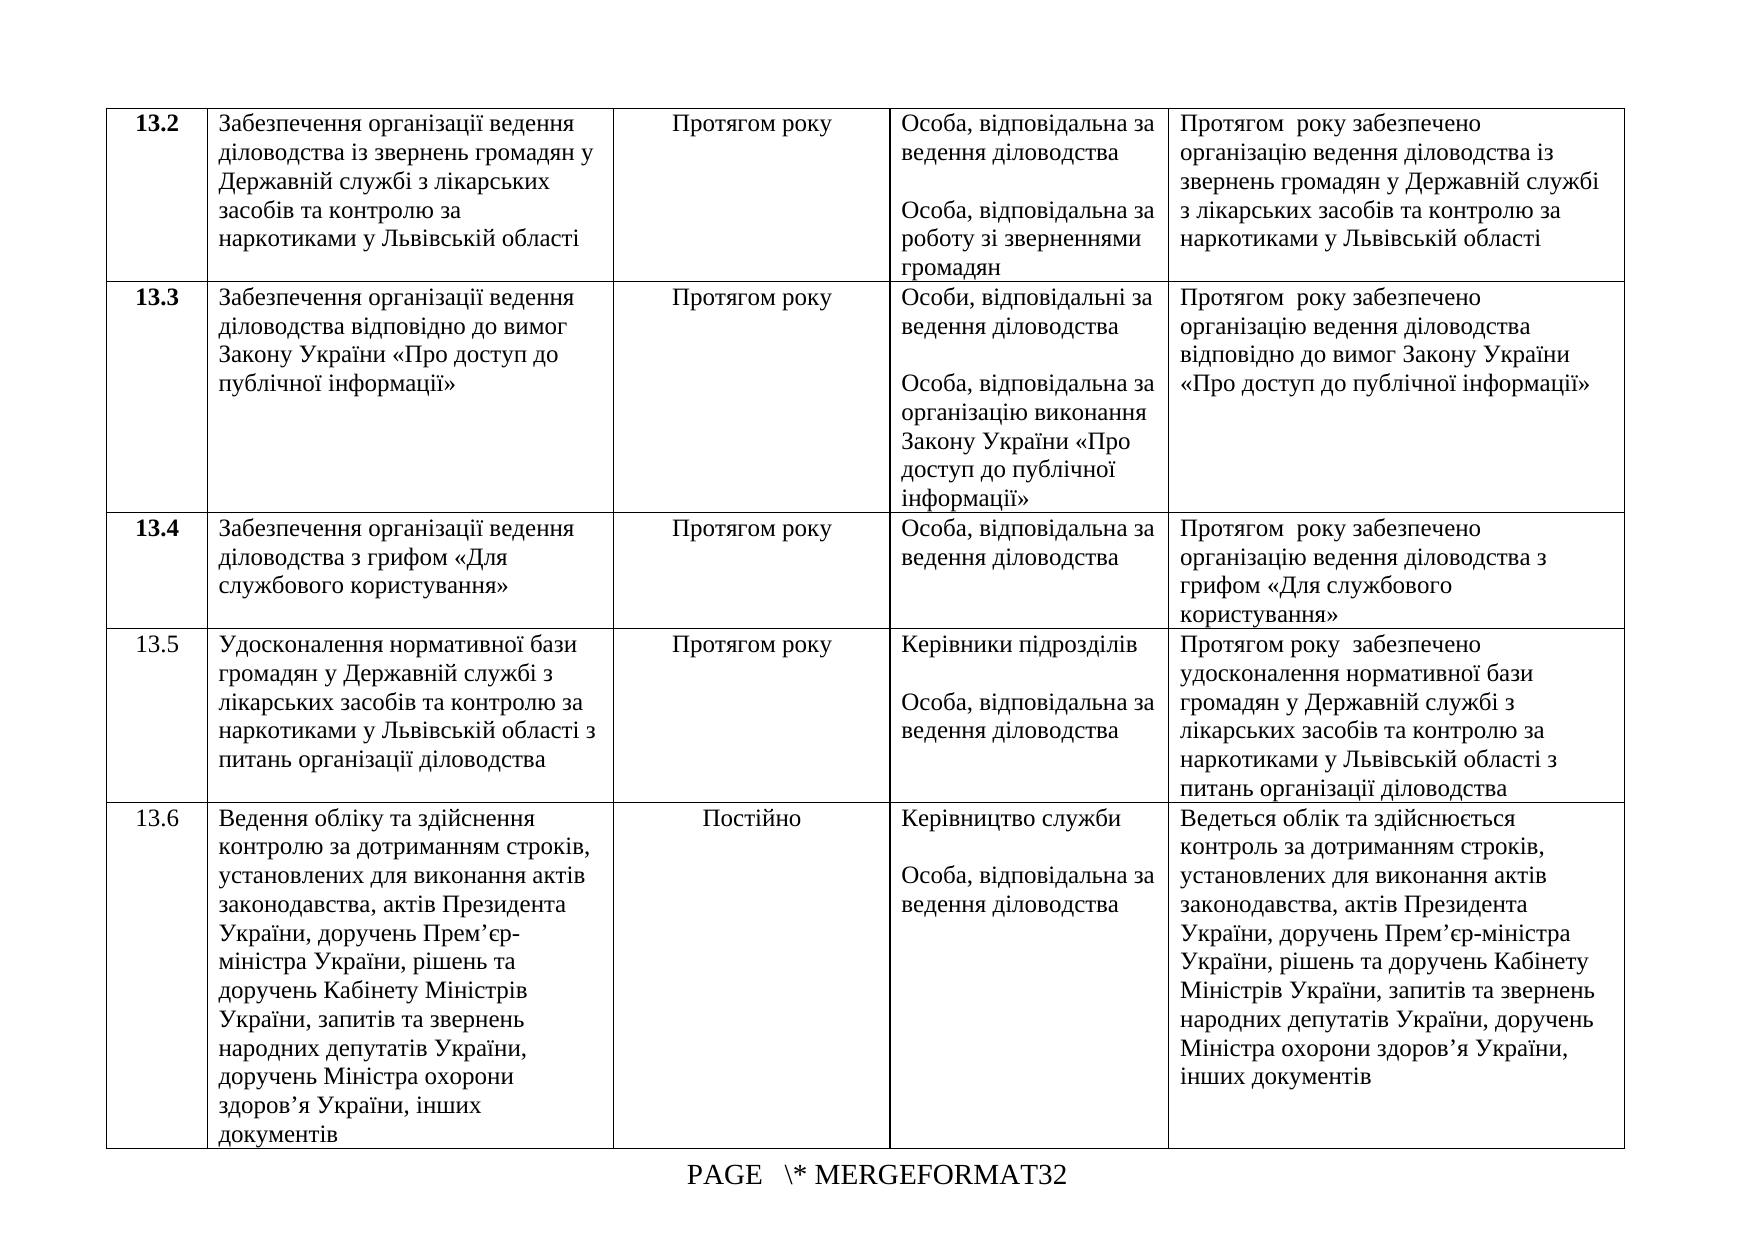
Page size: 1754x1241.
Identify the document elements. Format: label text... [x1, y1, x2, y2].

table_cell Протягом року забезпечено організацію ведення діловодства із звернень громадян у Державній службі з лікарських засобів та контролю за наркотиками у Львівській області [1169, 109, 1624, 281]
table_cell 13.3 [107, 282, 207, 512]
table_cell Протягом року забезпечено удосконалення нормативної бази громадян у Державній службі з лікарських засобів та контролю за наркотиками у Львівській області з питань організації діловодства [1169, 629, 1624, 802]
table_cell Удосконалення нормативної бази громадян у Державній службі з лікарських засобів та контролю за наркотиками у Львівській області з питань організації діловодства [208, 629, 613, 802]
table_cell Особи, відповідальні за ведення діловодства Особа, відповідальна за організацію виконання Закону України «Про доступ до публічної інформації» [891, 282, 1168, 512]
table_cell 13.2 [107, 109, 207, 281]
table_cell Протягом року [614, 629, 889, 802]
table_cell Протягом року забезпечено організацію ведення діловодства відповідно до вимог Закону України «Про доступ до публічної інформації» [1169, 282, 1624, 512]
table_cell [891, 803, 1168, 1148]
table_cell Особа, відповідальна за ведення діловодства Особа, відповідальна за роботу зі зверненнями громадян [891, 109, 1168, 281]
table_cell Забезпечення організації ведення діловодства відповідно до вимог Закону України «Про доступ до публічної інформації» [208, 282, 613, 512]
table_cell Забезпечення організації ведення діловодства з грифом «Для службового користування» [208, 513, 613, 628]
table_cell 13.4 [107, 513, 207, 628]
table_cell Протягом року [614, 513, 889, 628]
table_cell Керівники підрозділів Особа, відповідальна за ведення діловодства [891, 629, 1168, 802]
table_cell Забезпечення організації ведення діловодства із звернень громадян у Державній службі з лікарських засобів та контролю за наркотиками у Львівській області [208, 109, 613, 281]
table_cell 13.6 [107, 803, 207, 1148]
table_cell Ведеться облік та здійснюється контроль за дотриманням строків, установлених для виконання актів законодавства, актів Президента України, доручень Прем’єр-міністра України, рішень та доручень Кабінету Міністрів України, запитів та звернень народних депутатів України, доручень Міністра охорони здоров’я України, інших документів [1169, 803, 1624, 1148]
table_cell Протягом року [614, 109, 889, 281]
table_cell 13.5 [107, 629, 207, 802]
table_cell Особа, відповідальна за ведення діловодства [891, 513, 1168, 628]
table_cell Постійно [614, 803, 889, 1148]
table_cell Протягом року [614, 282, 889, 512]
table_cell Ведення обліку та здійснення контролю за дотриманням строків, установлених для виконання актів законодавства, актів Президента України, доручень Прем’єр-міністра України, рішень та доручень Кабінету Міністрів України, запитів та звернень народних депутатів України, доручень Міністра охорони здоров’я України, інших документів [208, 803, 613, 1148]
table_cell Протягом року забезпечено організацію ведення діловодства з грифом «Для службового користування» [1169, 513, 1624, 628]
